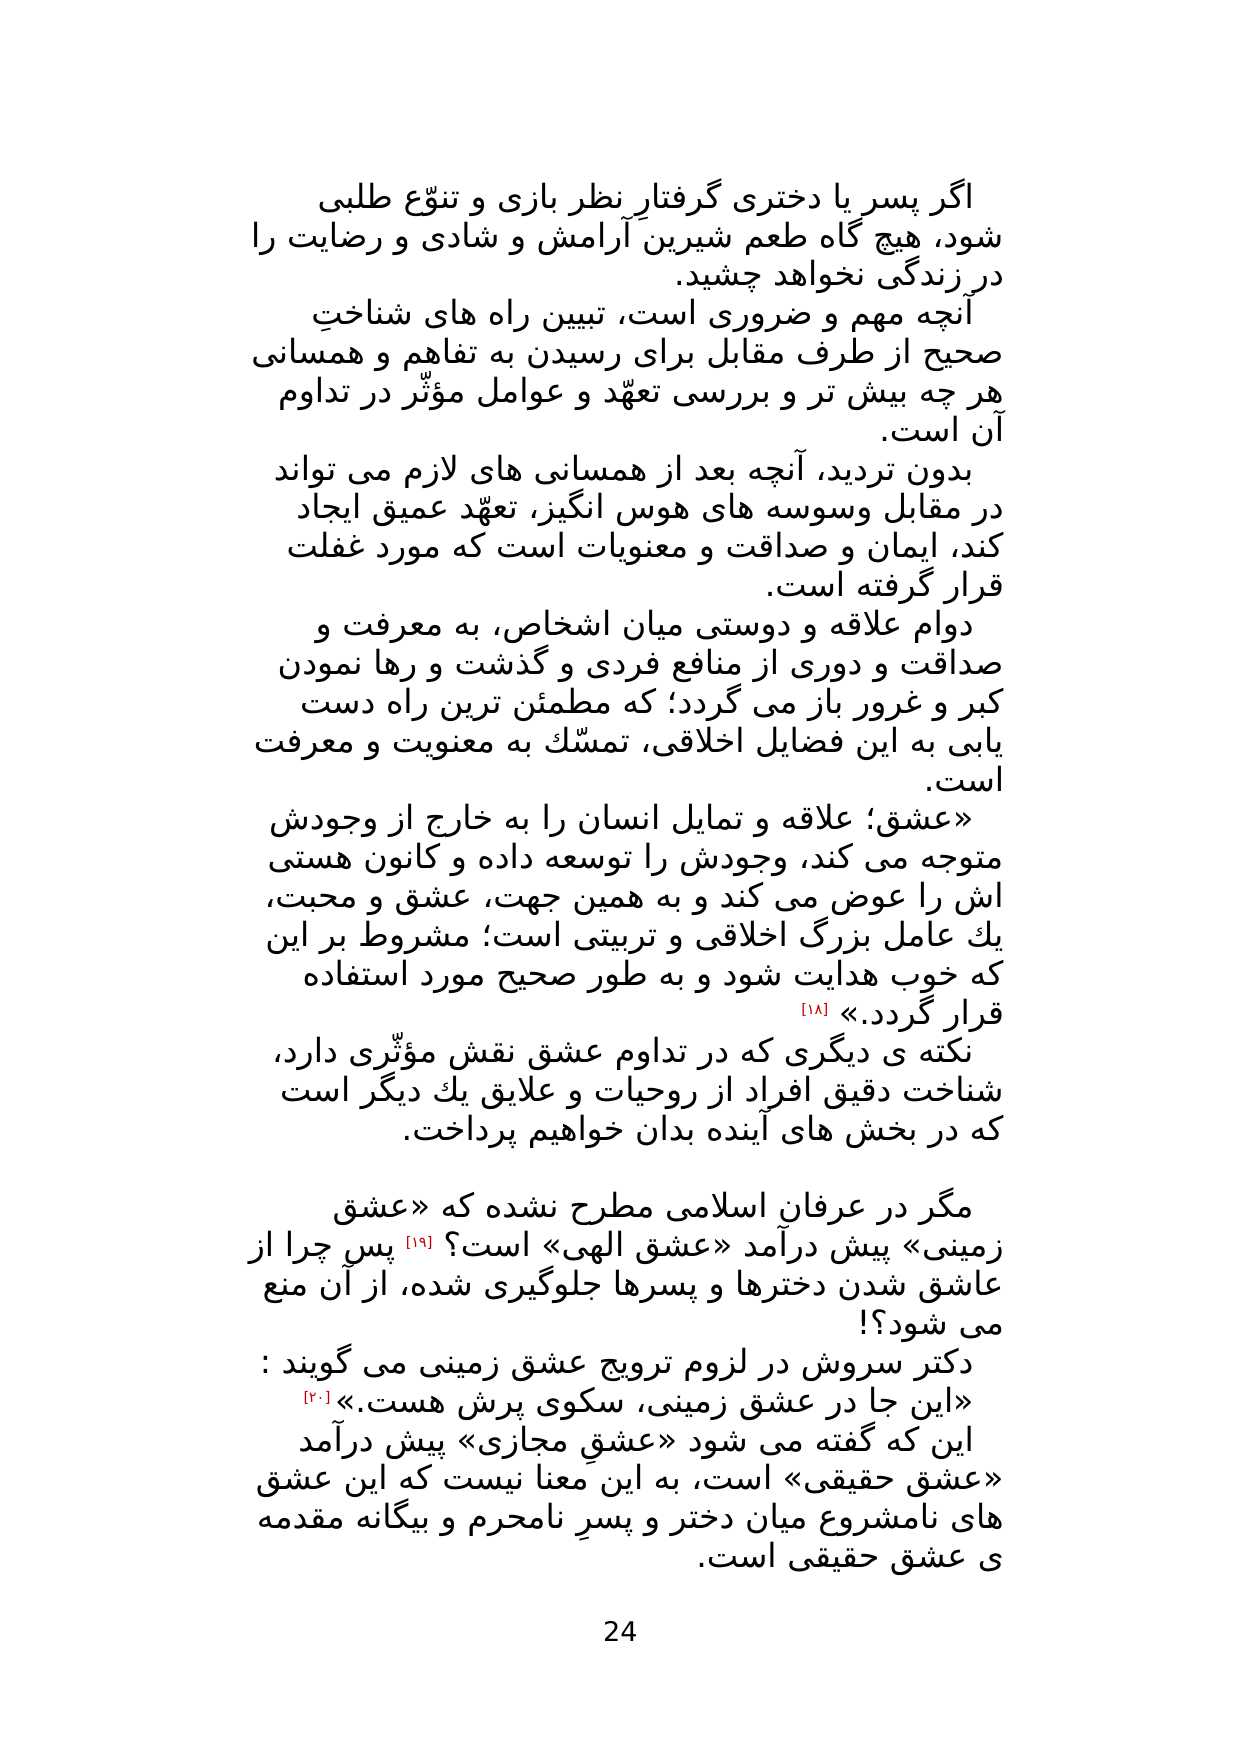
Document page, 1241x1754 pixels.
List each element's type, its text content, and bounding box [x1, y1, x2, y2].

text «اين جا در عشق زمينى، سكوى پرش هست.» [٢٠] [236, 1381, 1004, 1420]
text بدون ترديد، آنچه بعد از همسانى هاى لازم مى تواند در مقابل وسوسه هاى هوس انگيز، تعهّد عميق ايجاد كند، ايمان و صداقت و معنويات است كه مورد غفلت قرار گرفته است. [236, 449, 1004, 604]
text دوام علاقه و دوستى ميان اشخاص، به معرفت و صداقت و دورى از منافع فردى و گذشت و رها نمودن كبر و غرور باز مى گردد؛ كه مطمئن ترين راه دست يابى به اين فضايل اخلاقى، تمسّك به معنويت و معرفت است. [236, 604, 1004, 799]
text نكته ى ديگرى كه در تداوم عشق نقش مؤثّرى دارد، شناخت دقيق افراد از روحيات و علايق يك ديگر است كه در بخش هاى آينده بدان خواهيم پرداخت. [236, 1032, 1004, 1148]
text اگر پسر يا دخترى گرفتارِ نظر بازى و تنوّع طلبى شود، هيچ گاه طعم شيرين آرامش و شادى و رضايت را در زندگى نخواهد چشيد. [236, 177, 1004, 294]
text مگر در عرفان اسلامى مطرح نشده كه «عشق زمينى» پيش درآمد «عشق الهى» است؟ [١٩] پس چرا از عاشق شدن دخترها و پسرها جلوگيرى شده، از آن منع مى شود؟! [236, 1187, 1004, 1342]
text «عشق؛ علاقه و تمايل انسان را به خارج از وجودش متوجه مى كند، وجودش را توسعه داده و كانون هستى اش را عوض مى كند و به همين جهت، عشق و محبت، يك عامل بزرگ اخلاقى و تربيتى است؛ مشروط بر اين كه خوب هدايت شود و به طور صحيح مورد استفاده قرار گردد.» [١٨] [236, 799, 1004, 1032]
text آنچه مهم و ضرورى است، تبيين راه هاى شناختِ صحيح از طرف مقابل براى رسيدن به تفاهم و همسانى هر چه بيش تر و بررسى تعهّد و عوامل مؤثّر در تداوم آن است. [236, 294, 1004, 449]
text اين كه گفته مى شود «عشقِ مجازى» پيش درآمد «عشق حقيقى» است، به اين معنا نيست كه اين عشق هاى نامشروع ميان دختر و پسرِ نامحرم و بيگانه مقدمه ى عشق حقيقى است. [236, 1420, 1004, 1575]
text دكتر سروش در لزوم ترويج عشق زمينى مى گويند : [236, 1342, 1004, 1381]
